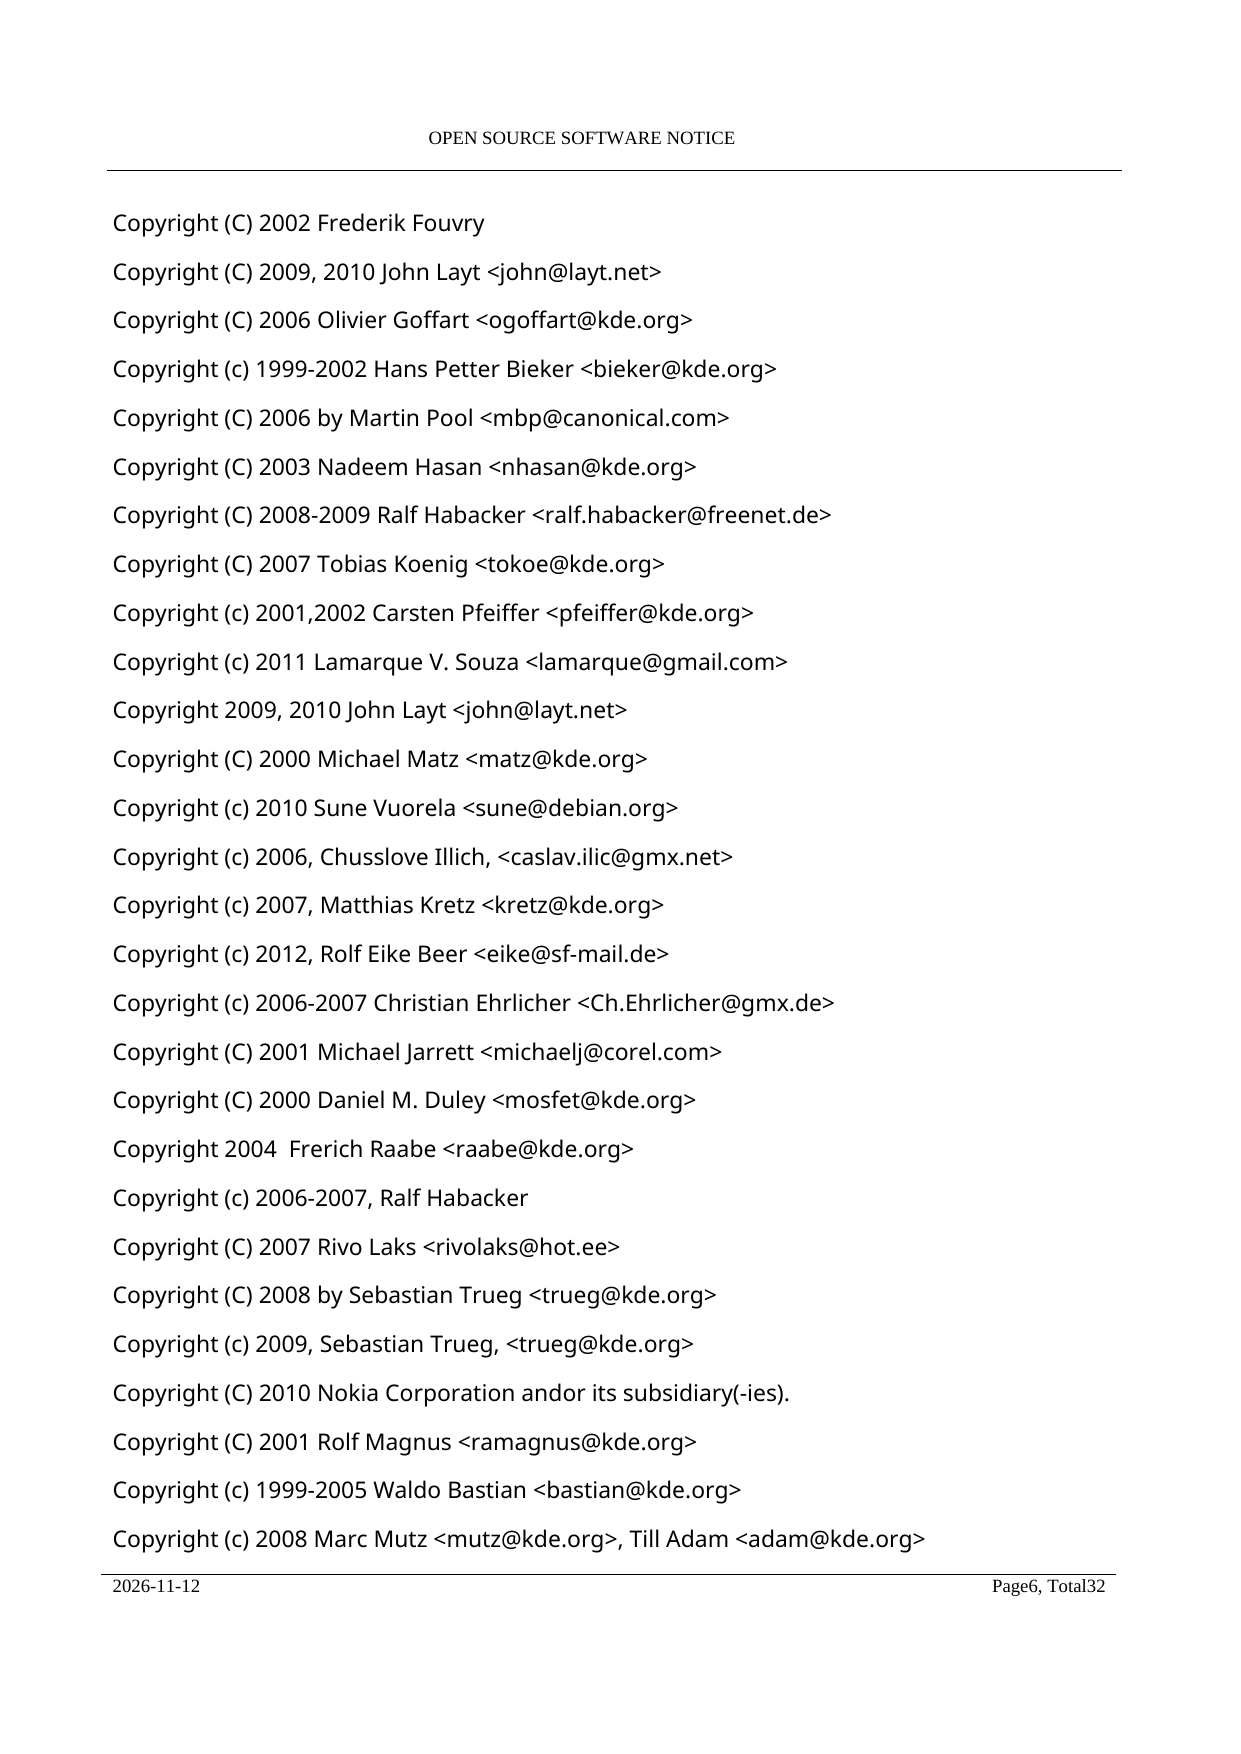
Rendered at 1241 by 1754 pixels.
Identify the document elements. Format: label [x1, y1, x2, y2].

text [112, 206, 1128, 1555]
